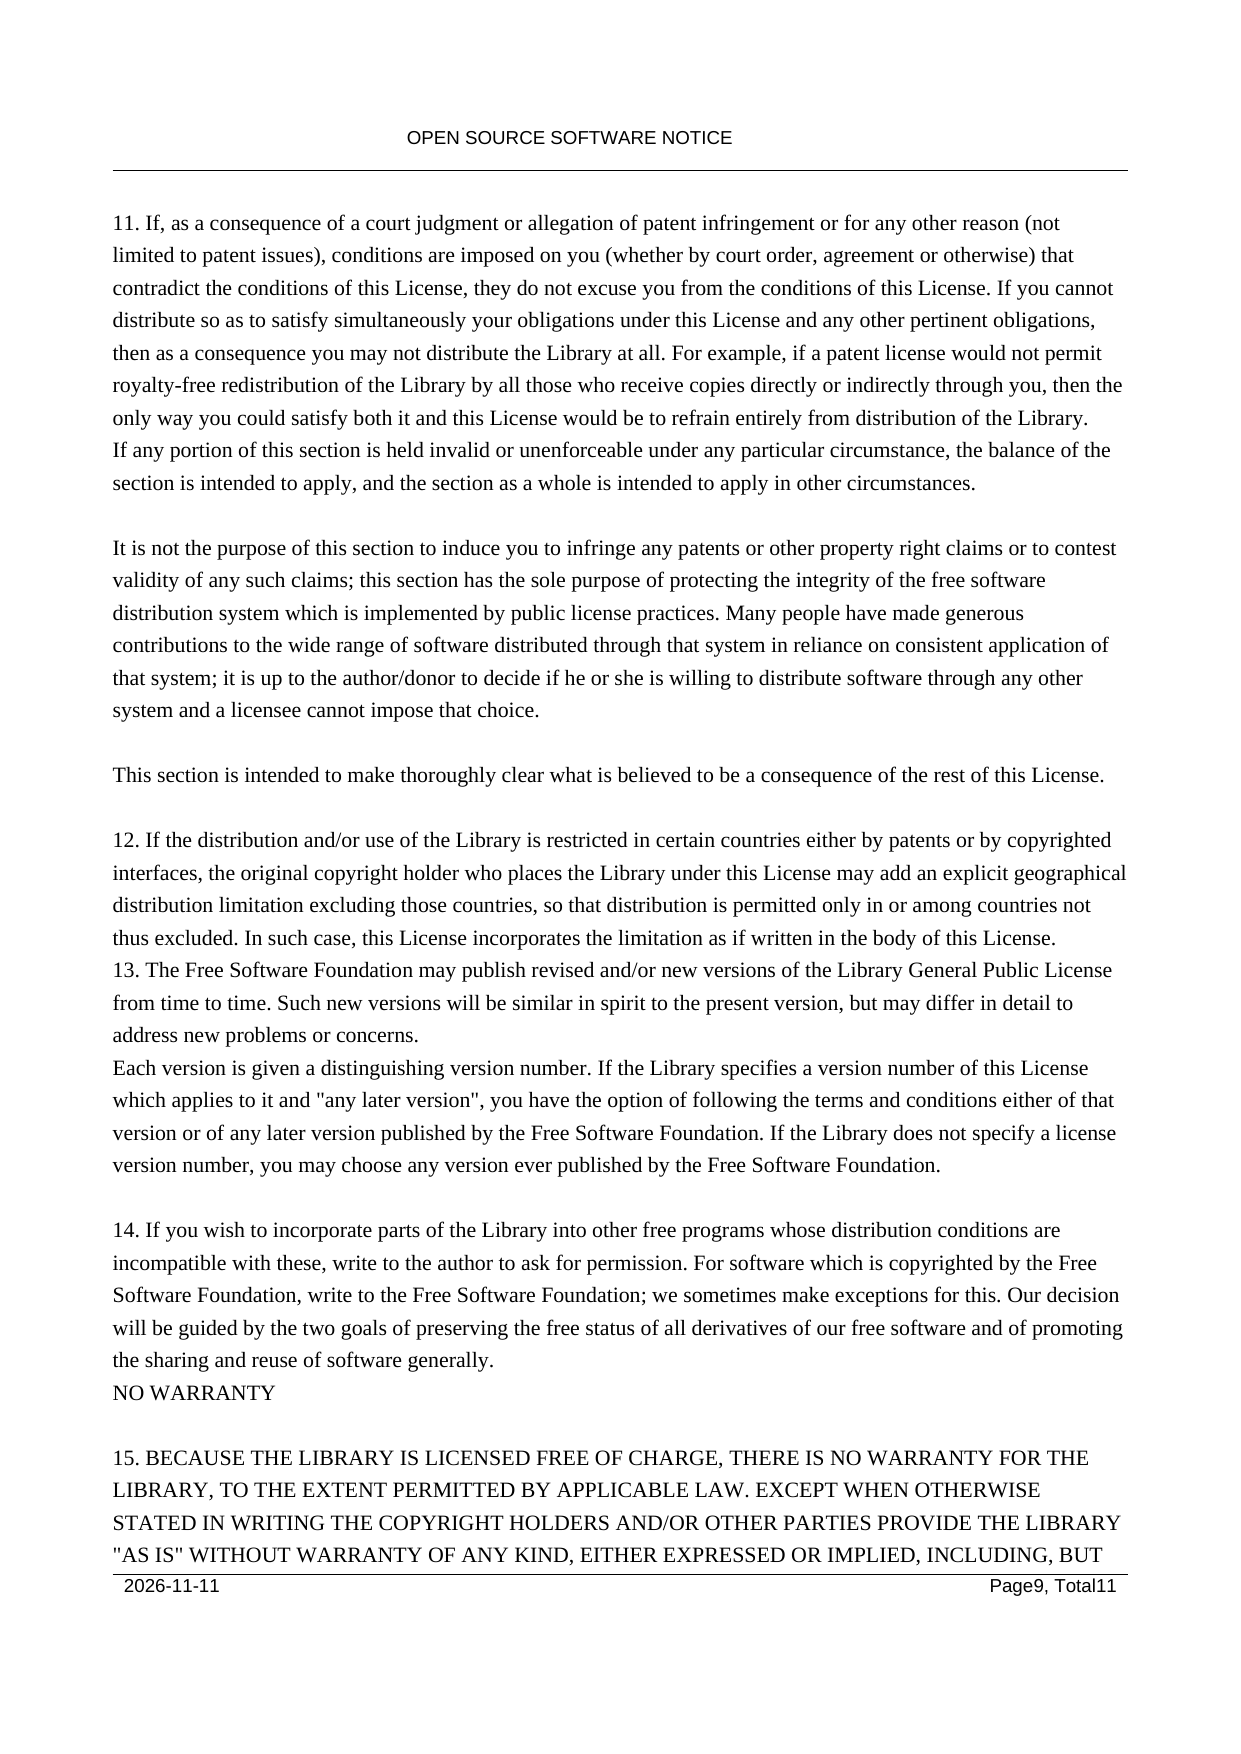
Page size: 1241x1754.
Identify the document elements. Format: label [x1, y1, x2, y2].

text [112, 206, 1128, 1571]
